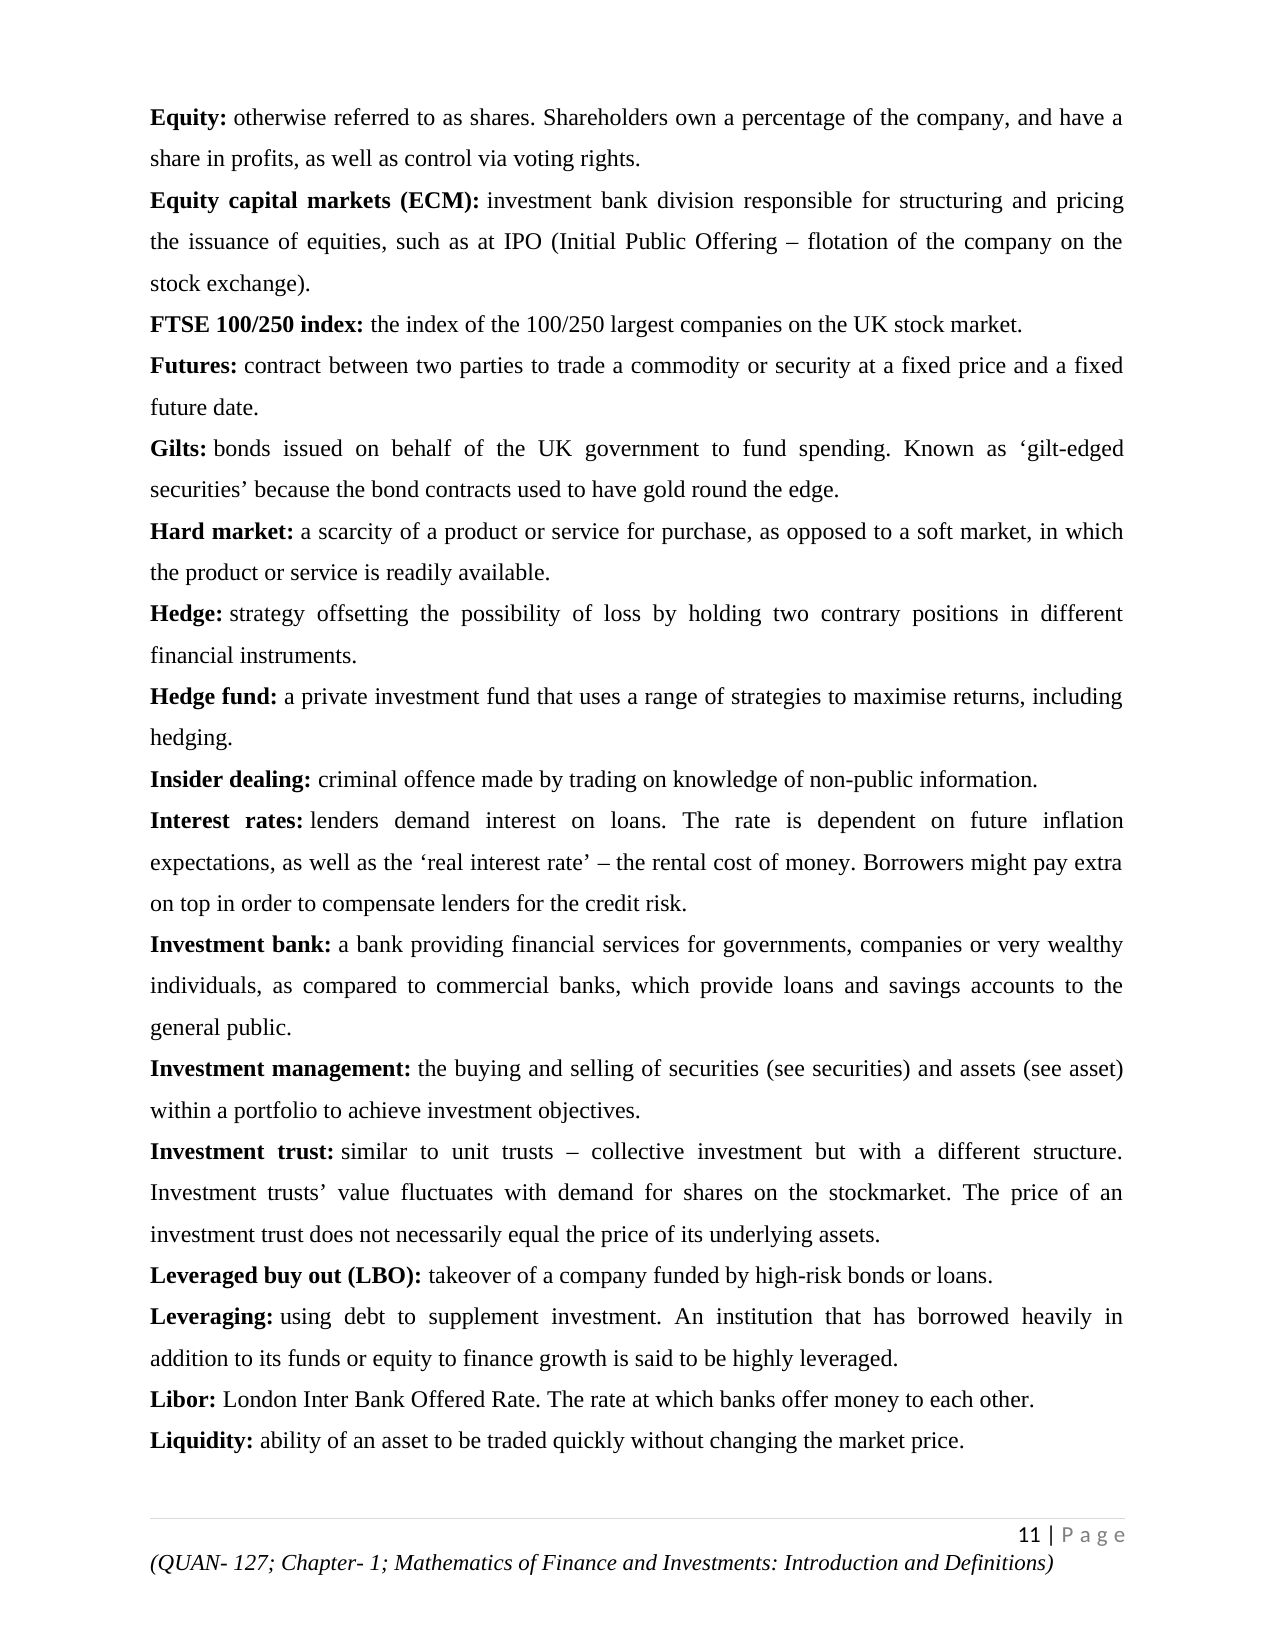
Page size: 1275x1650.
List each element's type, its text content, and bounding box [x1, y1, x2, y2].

text Hedge: strategy offsetting the possibility of loss by holding two contrary positions in different financial instruments. [150, 599, 1125, 668]
text Equity capital markets (ECM): investment bank division responsible for structuring and pricing the issuance of equities, such as at IPO (Initial Public Offering – flotation of the company on the stock exchange). [150, 186, 1125, 296]
text Libor: London Inter Bank Offered Rate. The rate at which banks offer money to each other. [150, 1385, 1125, 1413]
text Leveraging: using debt to supplement investment. An institution that has borrowed heavily in addition to its funds or equity to finance growth is said to be highly leveraged. [150, 1302, 1125, 1371]
text Insider dealing: criminal offence made by trading on knowledge of non-public information. [150, 765, 1125, 792]
text Futures: contract between two parties to trade a commodity or security at a fixed price and a fixed future date. [150, 351, 1125, 420]
text Hedge fund: a private investment fund that uses a range of strategies to maximise returns, including hedging. [150, 682, 1125, 751]
text FTSE 100/250 index: the index of the 100/250 largest companies on the UK stock market. [150, 310, 1125, 337]
text Liquidity: ability of an asset to be traded quickly without changing the market price. [150, 1426, 1125, 1454]
text Investment trust: similar to unit trusts – collective investment but with a different structure. Investment trusts’ value fluctuates with demand for shares on the stockmarket. The price of an investment trust does not necessarily equal the price of its underlying assets. [150, 1137, 1125, 1247]
text Investment management: the buying and selling of securities (see securities) and assets (see asset) within a portfolio to achieve investment objectives. [150, 1054, 1125, 1123]
text Interest rates: lenders demand interest on loans. The rate is dependent on future inflation expectations, as well as the ‘real interest rate’ – the rental cost of money. Borrowers might pay extra on top in order to compensate lenders for the credit risk. [150, 806, 1125, 916]
text Leveraged buy out (LBO): takeover of a company funded by high-risk bonds or loans. [150, 1261, 1125, 1289]
text Equity: otherwise referred to as shares. Shareholders own a percentage of the company, and have a share in profits, as well as control via voting rights. [150, 103, 1125, 172]
text Investment bank: a bank providing financial services for governments, companies or very wealthy individuals, as compared to commercial banks, which provide loans and savings accounts to the general public. [150, 930, 1125, 1041]
text Hard market: a scarcity of a product or service for purchase, as opposed to a soft market, in which the product or service is readily available. [150, 517, 1125, 586]
text Gilts: bonds issued on behalf of the UK government to fund spending. Known as ‘gilt-edged securities’ because the bond contracts used to have gold round the edge. [150, 434, 1125, 503]
